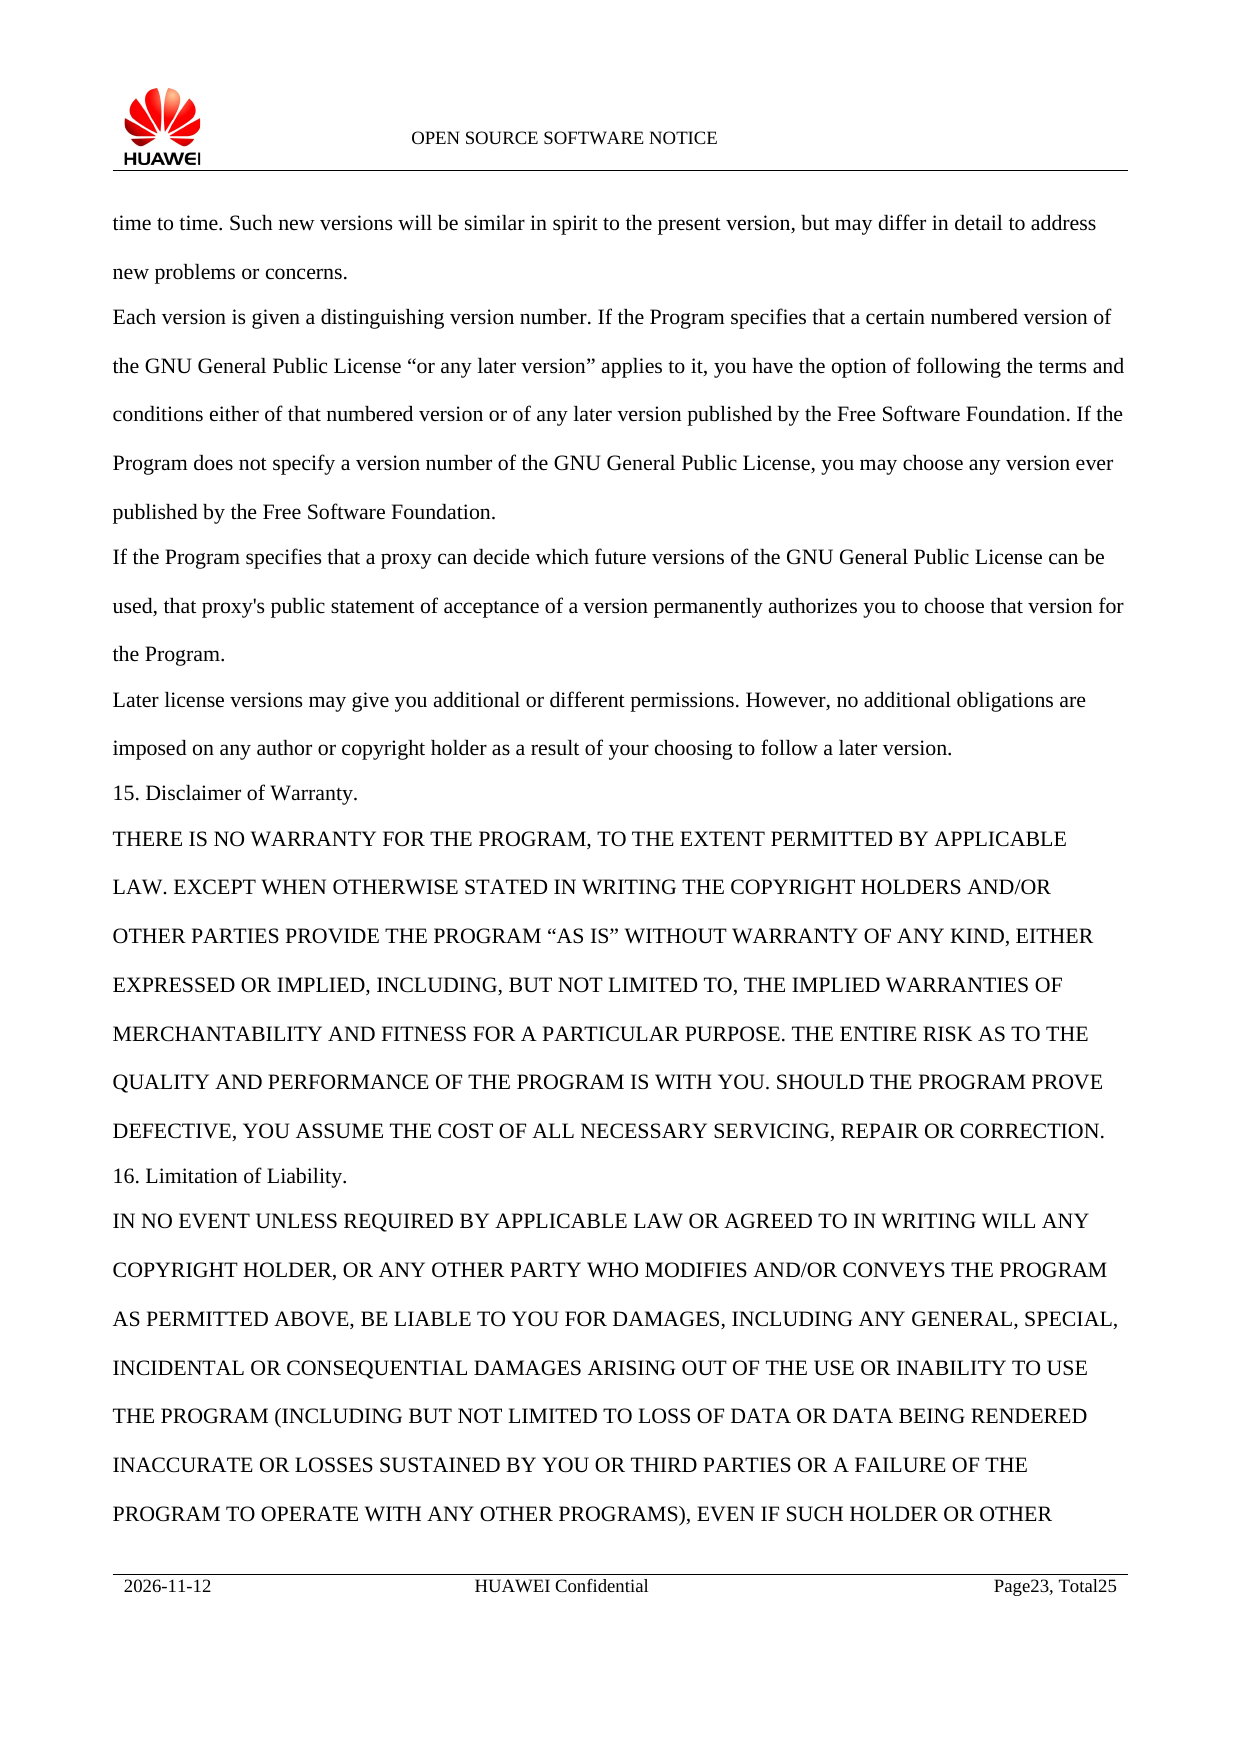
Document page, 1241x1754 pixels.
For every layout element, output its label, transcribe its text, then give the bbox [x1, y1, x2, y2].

text 15. Disclaimer of Warranty. [112, 777, 1128, 809]
text Each version is given a distinguishing version number. If the Program specifies that a certain numbered version of the GNU General Public License “or any later version” applies to it, you have the option of following the terms and conditions either of that numbered version or of any later version published by the Free Software Foundation. If the Program does not specify a version number of the GNU General Public License, you may choose any version ever published by the Free Software Foundation. [112, 300, 1128, 528]
text Later license versions may give you additional or different permissions. However, no additional obligations are imposed on any author or copyright holder as a result of your choosing to follow a later version. [112, 683, 1128, 764]
text If the Program specifies that a proxy can decide which future versions of the GNU General Public License can be used, that proxy's public statement of acceptance of a version permanently authorizes you to choose that version for the Program. [112, 540, 1128, 670]
text 16. Limitation of Liability. [112, 1159, 1128, 1192]
text THERE IS NO WARRANTY FOR THE PROGRAM, TO THE EXTENT PERMITTED BY APPLICABLE LAW. EXCEPT WHEN OTHERWISE STATED IN WRITING THE COPYRIGHT HOLDERS AND/OR OTHER PARTIES PROVIDE THE PROGRAM “AS IS” WITHOUT WARRANTY OF ANY KIND, EITHER EXPRESSED OR IMPLIED, INCLUDING, BUT NOT LIMITED TO, THE IMPLIED WARRANTIES OF MERCHANTABILITY AND FITNESS FOR A PARTICULAR PURPOSE. THE ENTIRE RISK AS TO THE QUALITY AND PERFORMANCE OF THE PROGRAM IS WITH YOU. SHOULD THE PROGRAM PROVE DEFECTIVE, YOU ASSUME THE COST OF ALL NECESSARY SERVICING, REPAIR OR CORRECTION. [112, 822, 1128, 1147]
picture [124, 88, 201, 165]
